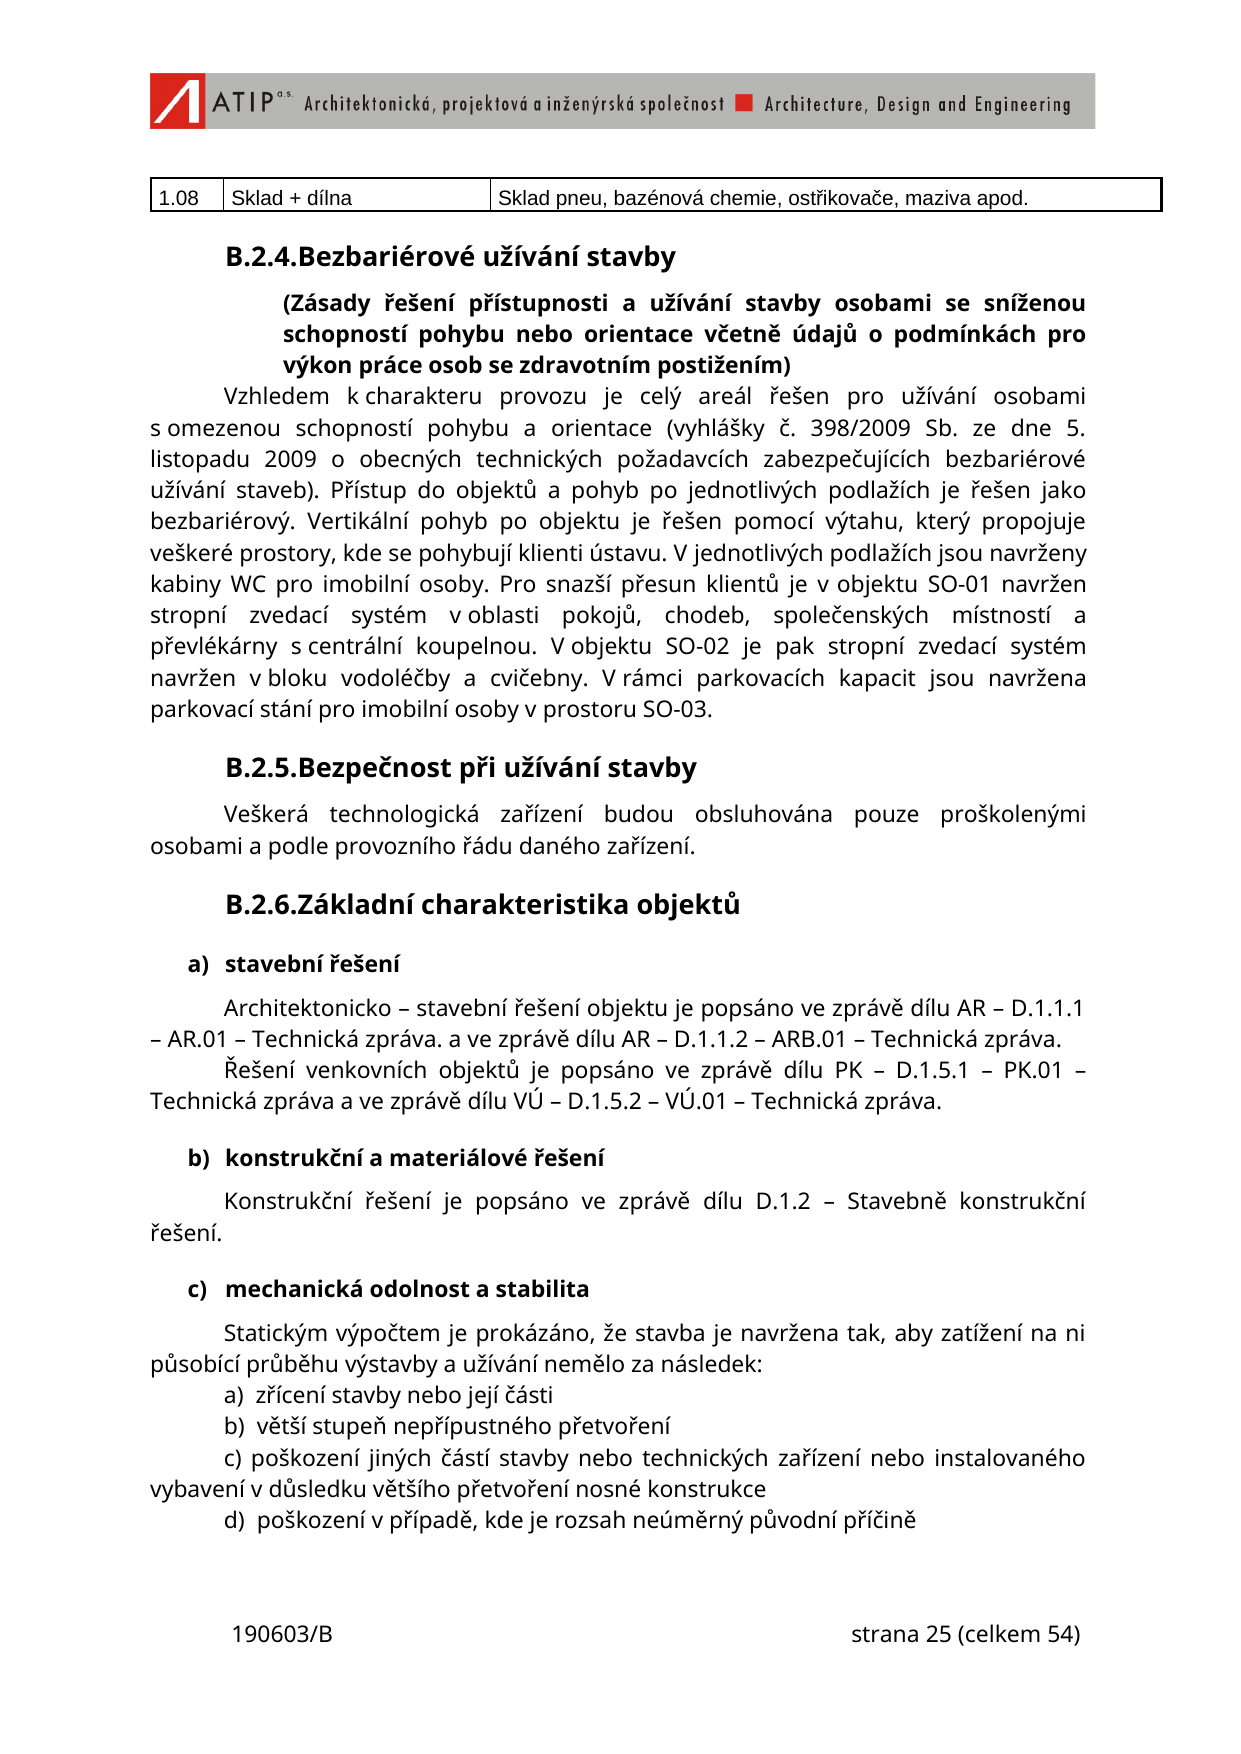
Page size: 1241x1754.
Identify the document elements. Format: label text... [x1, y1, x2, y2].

text c) poškození jiných částí stavby nebo technických zařízení nebo instalovaného vybavení v důsledku většího přetvoření nosné konstrukce [150, 1441, 1087, 1504]
subtitle Bezbariérové užívání stavby [225, 237, 1087, 274]
text a) zřícení stavby nebo její části [150, 1379, 1087, 1410]
subtitle stavební řešení [187, 948, 1087, 979]
text Vzhledem k charakteru provozu je celý areál řešen pro užívání osobami s omezenou schopností pohybu a orientace (vyhlášky č. 398/2009 Sb. ze dne 5. listopadu 2009 o obecných technických požadavcích zabezpečujících bezbariérové užívání staveb). Přístup do objektů a pohyb po jednotlivých podlažích je řešen jako bezbariérový. Vertikální pohyb po objektu je řešen pomocí výtahu, který propojuje veškeré prostory, kde se pohybují klienti ústavu. V jednotlivých podlažích jsou navrženy kabiny WC pro imobilní osoby. Pro snazší přesun klientů je v objektu SO-01 navržen stropní zvedací systém v oblasti pokojů, chodeb, společenských místností a převlékárny s centrální koupelnou. V objektu SO-02 je pak stropní zvedací systém navržen v bloku vodoléčby a cvičebny. V rámci parkovacích kapacit jsou navržena parkovací stání pro imobilní osoby v prostoru SO-03. [150, 380, 1087, 724]
subtitle (Zásady řešení přístupnosti a užívání stavby osobami se sníženou schopností pohybu nebo orientace včetně údajů o podmínkách pro výkon práce osob se zdravotním postižením) [283, 286, 1087, 380]
picture [150, 73, 1096, 129]
subtitle Základní charakteristika objektů [225, 886, 1087, 923]
table_cell Sklad + dílna [224, 179, 490, 210]
subtitle konstrukční a materiálové řešení [187, 1141, 1087, 1173]
subtitle mechanická odolnost a stabilita [187, 1273, 1087, 1304]
text d) poškození v případě, kde je rozsah neúměrný původní příčině [150, 1504, 1087, 1535]
text b) větší stupeň nepřípustného přetvoření [150, 1410, 1087, 1441]
text Veškerá technologická zařízení budou obsluhována pouze proškolenými osobami a podle provozního řádu daného zařízení. [150, 798, 1087, 861]
text Architektonicko – stavební řešení objektu je popsáno ve zprávě dílu AR – D.1.1.1 – AR.01 – Technická zpráva. a ve zprávě dílu AR – D.1.1.2 – ARB.01 – Technická zpráva. [150, 991, 1087, 1054]
subtitle Bezpečnost při užívání stavby [225, 749, 1087, 786]
table_cell Sklad pneu, bazénová chemie, ostřikovače, maziva apod. [491, 179, 1160, 210]
text Konstrukční řešení je popsáno ve zprávě dílu D.1.2 – Stavebně konstrukční řešení. [150, 1185, 1087, 1248]
text Řešení venkovních objektů je popsáno ve zprávě dílu PK – D.1.5.1 – PK.01 – Technická zpráva a ve zprávě dílu VÚ – D.1.5.2 – VÚ.01 – Technická zpráva. [150, 1054, 1087, 1116]
table_cell 1.08 [152, 179, 223, 210]
text Statickým výpočtem je prokázáno, že stavba je navržena tak, aby zatížení na ni působící průběhu výstavby a užívání nemělo za následek: [150, 1316, 1087, 1379]
